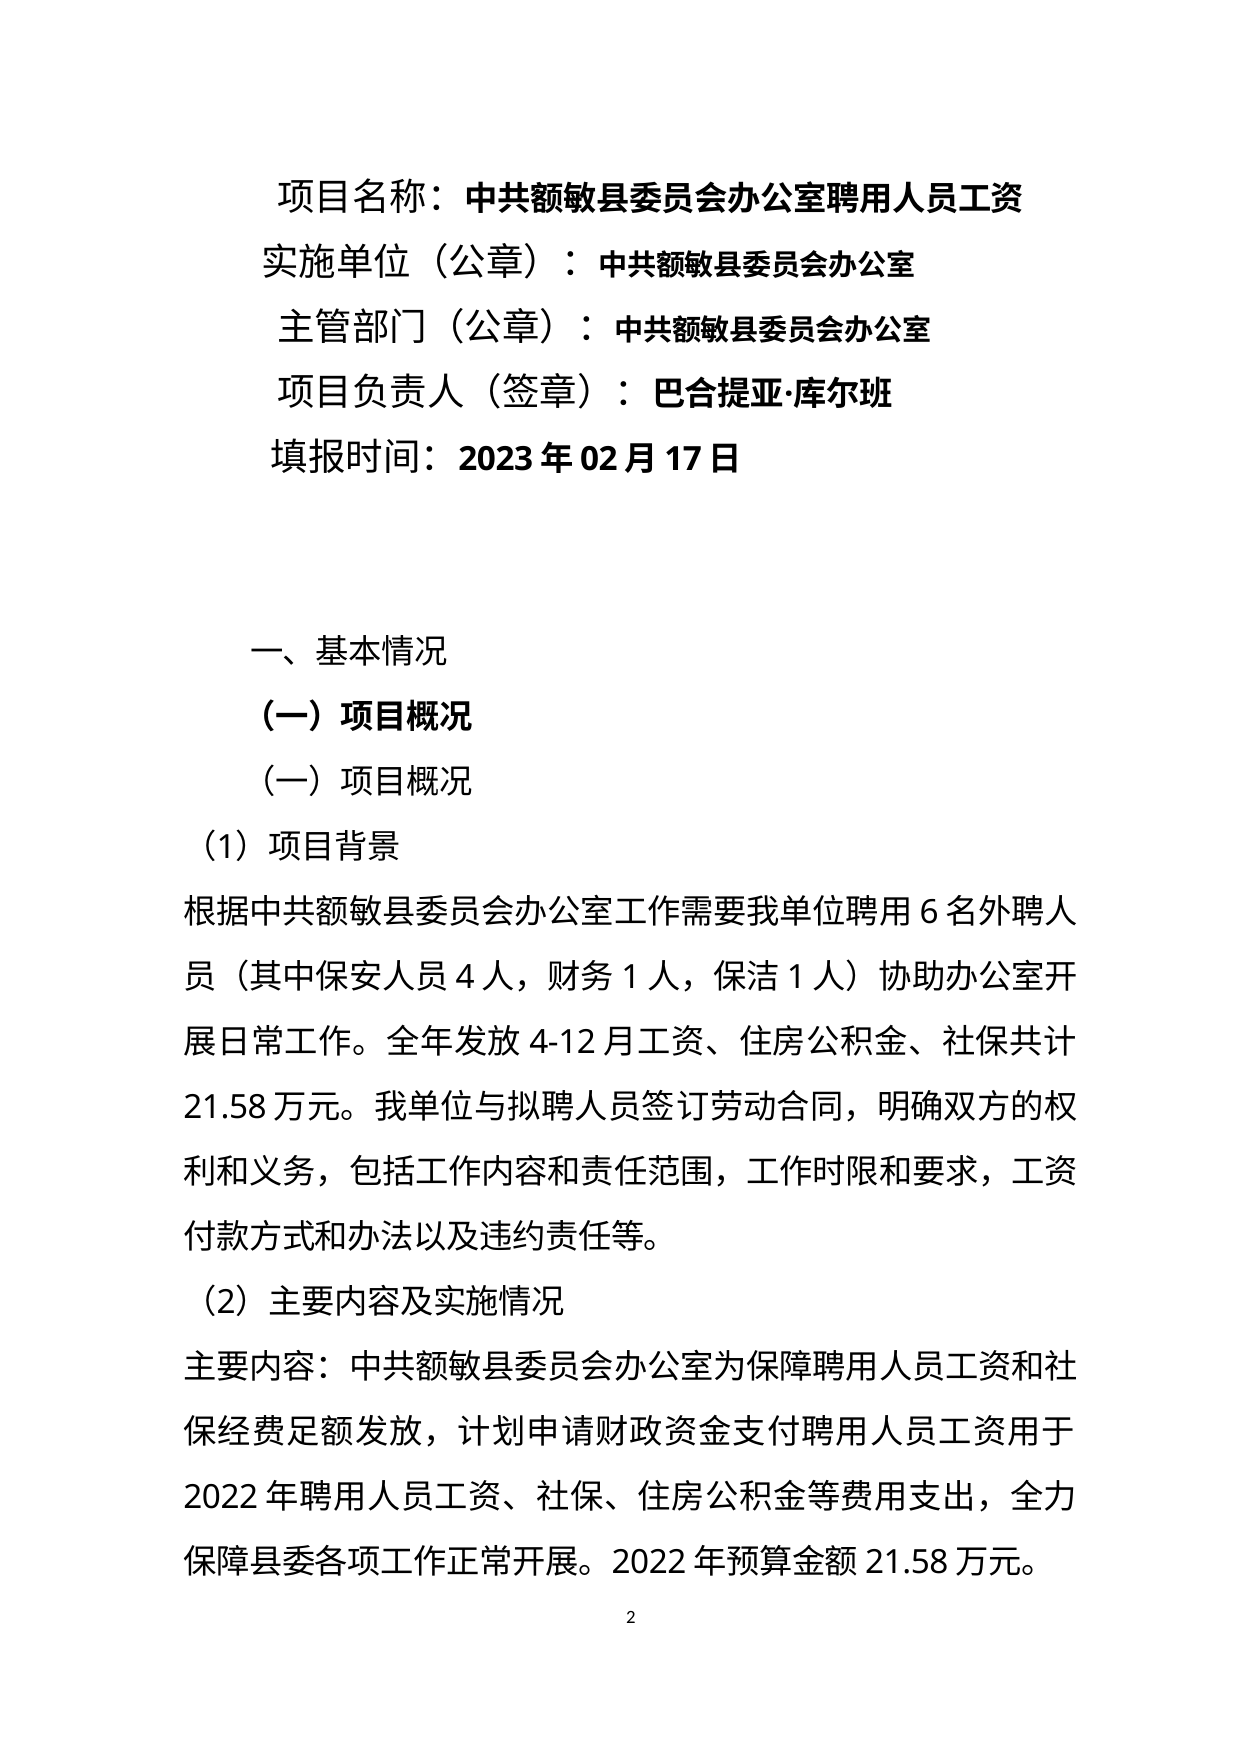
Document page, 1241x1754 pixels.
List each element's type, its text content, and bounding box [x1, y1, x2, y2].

text 实施单位（公章）：中共额敏县委员会办公室 [183, 227, 1078, 292]
text 填报时间：2023年02月17日 [211, 422, 1078, 487]
text 一、基本情况 [183, 617, 1078, 682]
text （一）项目概况 [183, 682, 1078, 747]
text 项目名称：中共额敏县委员会办公室聘用人员工资 [183, 162, 1078, 227]
text 项目负责人（签章）：巴合提亚·库尔班 [183, 357, 1078, 422]
text 主管部门（公章）：中共额敏县委员会办公室 [183, 292, 1078, 357]
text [183, 747, 1078, 1592]
